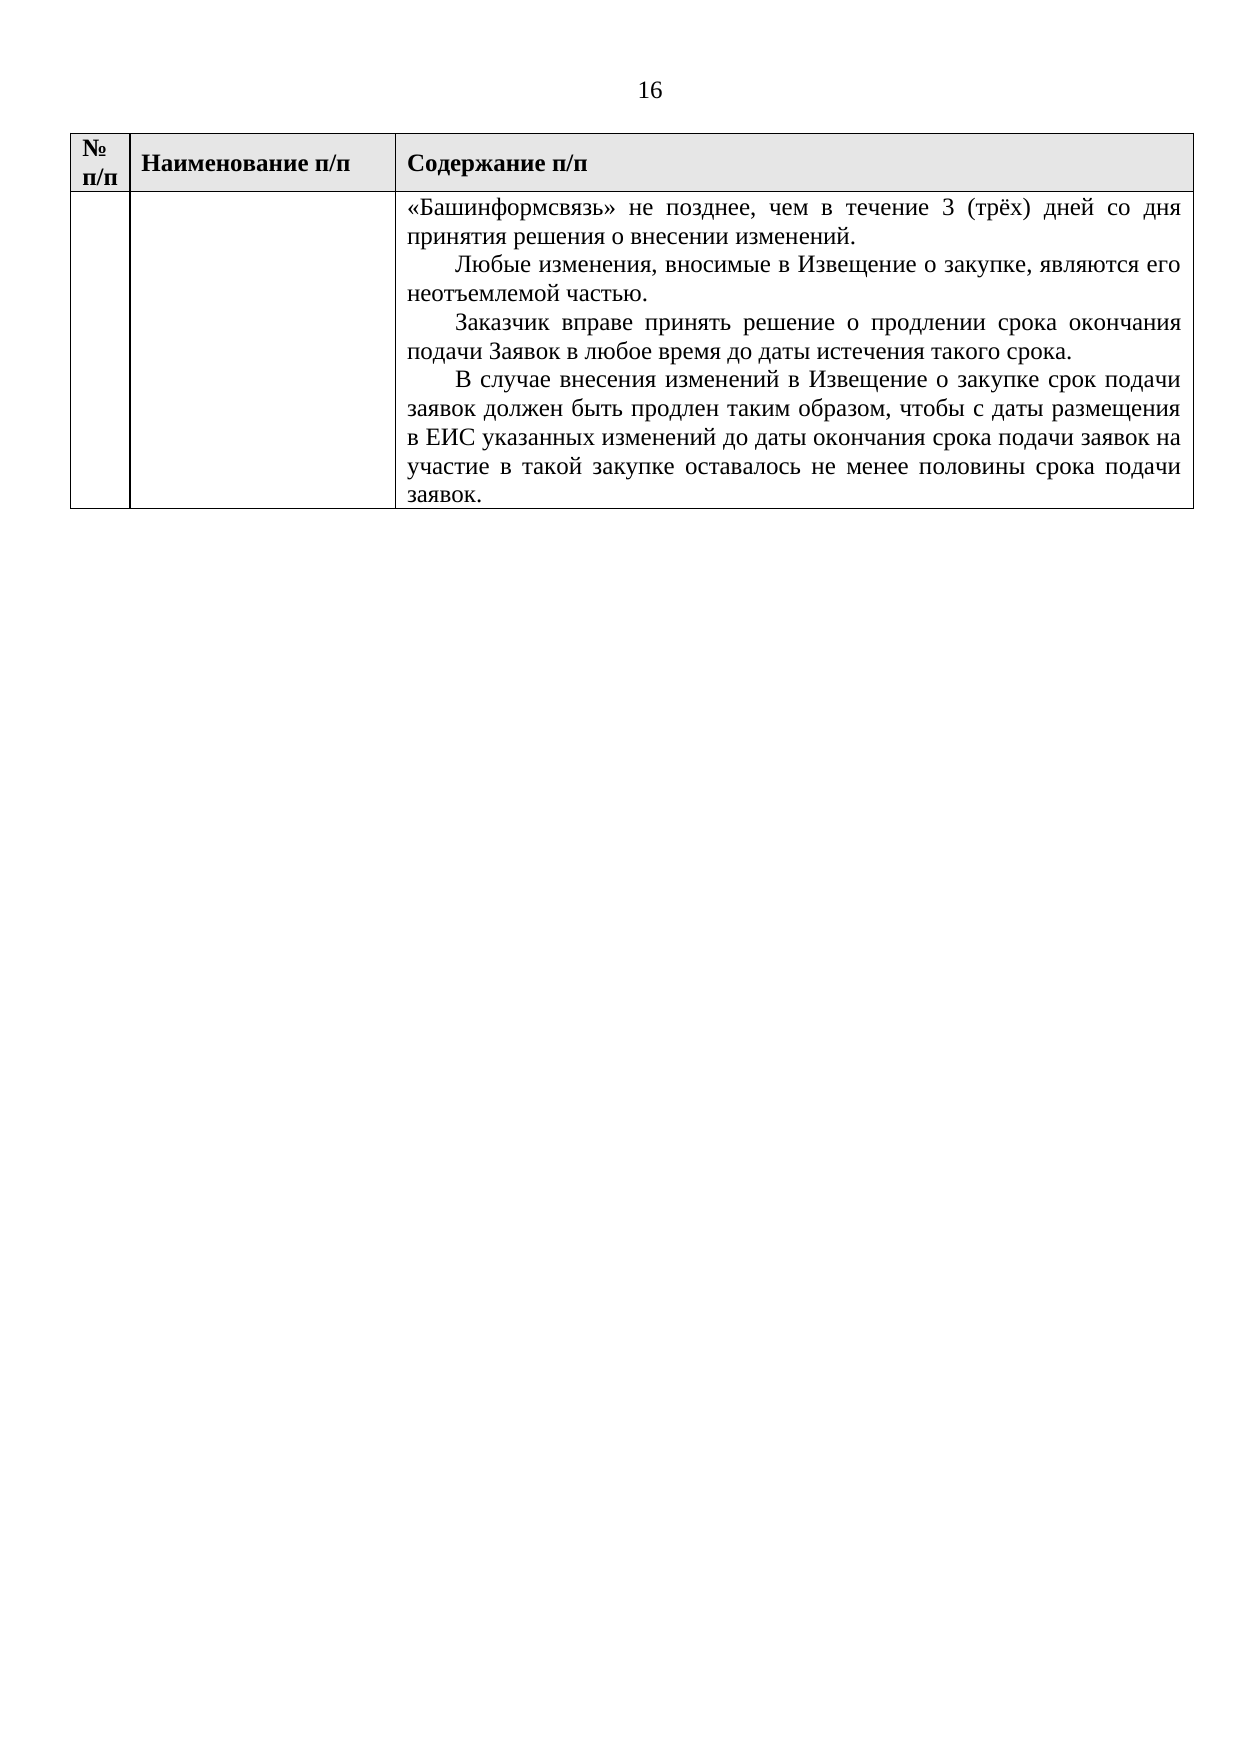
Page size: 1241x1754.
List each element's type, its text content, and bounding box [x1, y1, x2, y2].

table_header Наименование п/п [131, 134, 395, 191]
table_cell [71, 192, 129, 508]
table_header Содержание п/п [396, 134, 1193, 191]
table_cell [131, 192, 395, 508]
table_header № п/п [71, 134, 129, 191]
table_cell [396, 192, 1193, 508]
